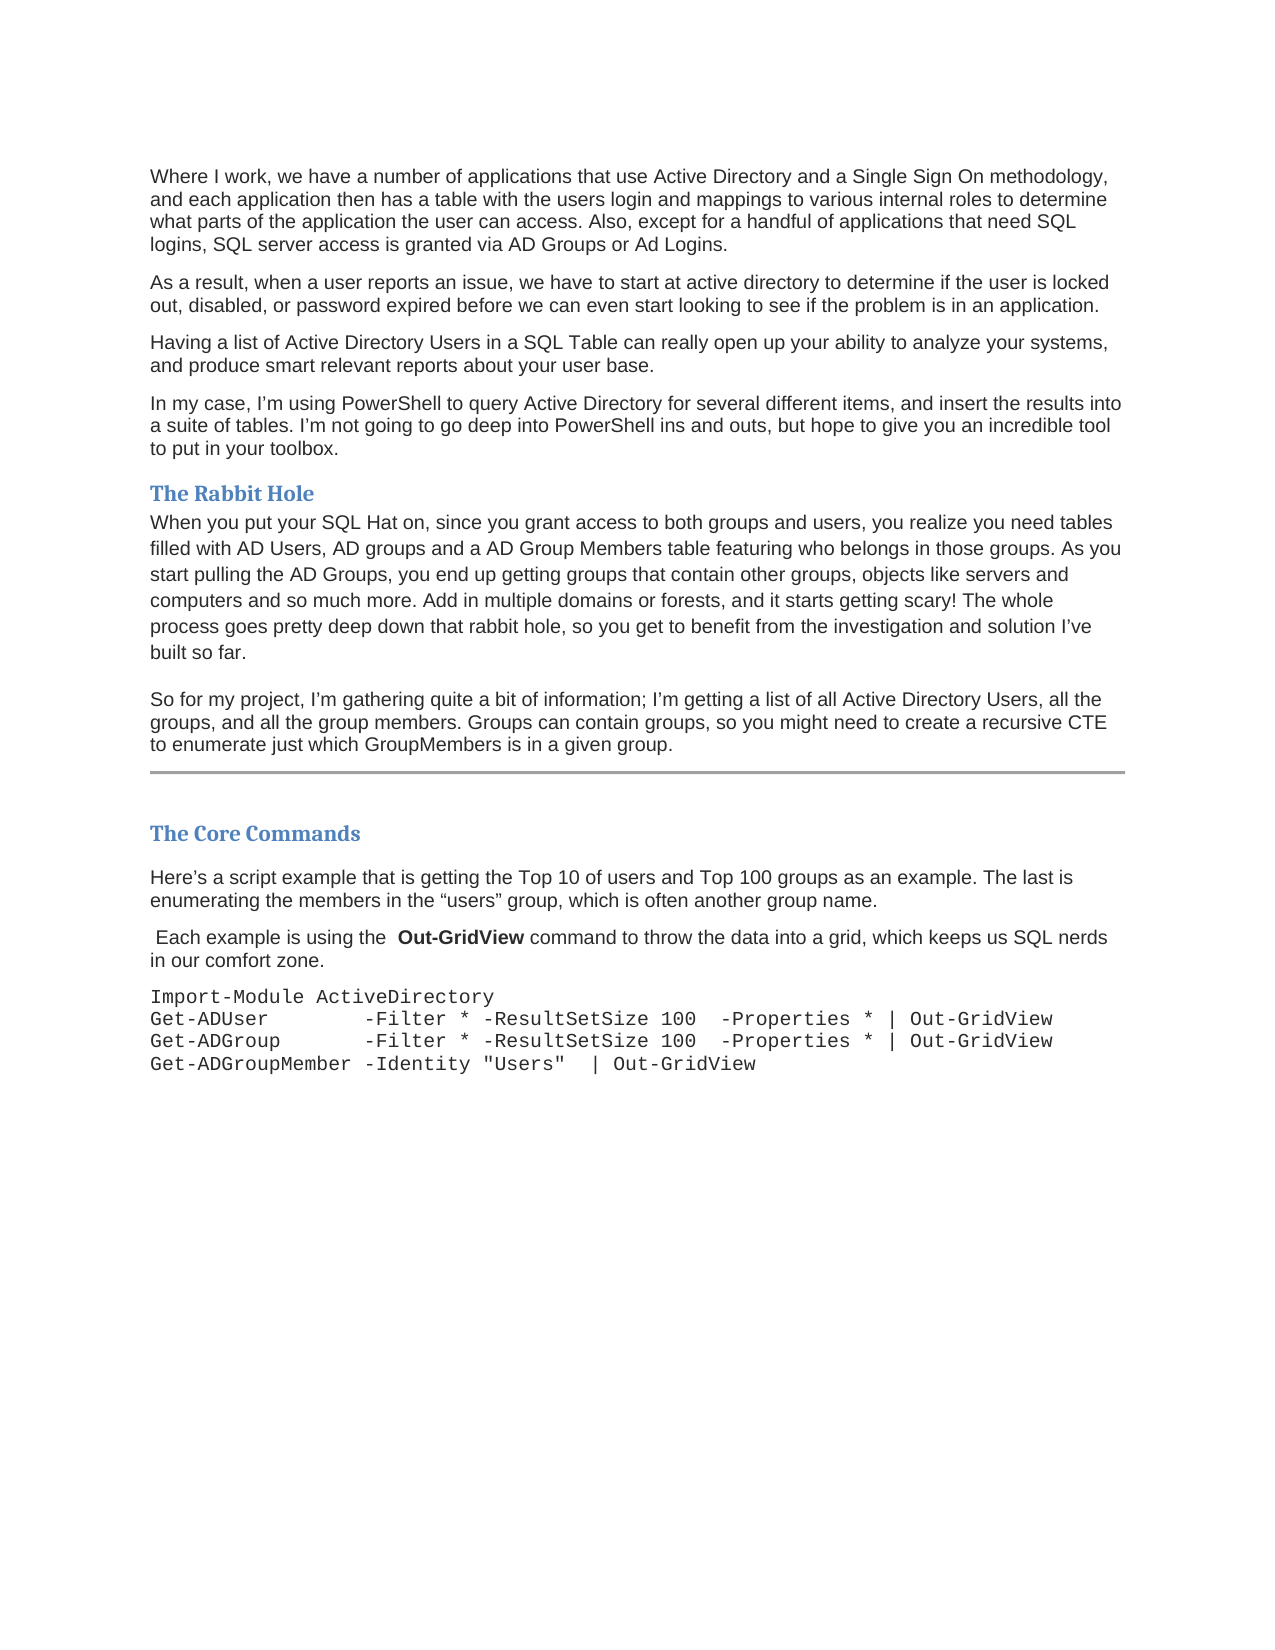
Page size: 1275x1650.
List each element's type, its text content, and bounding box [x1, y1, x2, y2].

text Having a list of Active Directory Users in a SQL Table can really open up your ability to analyze your systems, and produce smart relevant reports about your user base. [150, 331, 1125, 377]
text Import-Module ActiveDirectory [150, 987, 1125, 1009]
subtitle The Rabbit Hole [150, 481, 1125, 507]
text Where I work, we have a number of applications that use Active Directory and a Single Sign On methodology, and each application then has a table with the users login and mappings to various internal roles to determine what parts of the application the user can access. Also, except for a handful of applications that need SQL logins, SQL server access is granted via AD Groups or Ad Logins. [150, 165, 1125, 256]
text Each example is using the Out-GridView command to throw the data into a grid, which keeps us SQL nerds in our comfort zone. [150, 926, 1125, 972]
text When you put your SQL Hat on, since you grant access to both groups and users, you realize you need tables filled with AD Users, AD groups and a AD Group Members table featuring who belongs in those groups. As you start pulling the AD Groups, you end up getting groups that contain other groups, objects like servers and computers and so much more. Add in multiple domains or forests, and it starts getting scary! The whole process goes pretty deep down that rabbit hole, so you get to benefit from the investigation and solution I’ve built so far. [150, 511, 1125, 664]
text Get-ADGroup -Filter * -ResultSetSize 100 -Properties * | Out-GridView [150, 1031, 1125, 1054]
text Get-ADGroupMember -Identity "Users" | Out-GridView [150, 1054, 1125, 1076]
text As a result, when a user reports an issue, we have to start at active directory to determine if the user is locked out, disabled, or password expired before we can even start looking to see if the problem is in an application. [150, 271, 1125, 316]
subtitle The Core Commands [150, 821, 1125, 847]
text Get-ADUser -Filter * -ResultSetSize 100 -Properties * | Out-GridView [150, 1009, 1125, 1031]
text Here’s a script example that is getting the Top 10 of users and Top 100 groups as an example. The last is enumerating the members in the “users” group, which is often another group name. [150, 866, 1125, 911]
text So for my project, I’m gathering quite a bit of information; I’m getting a list of all Active Directory Users, all the groups, and all the group members. Groups can contain groups, so you might need to create a recursive CTE to enumerate just which GroupMembers is in a given group. [150, 688, 1125, 756]
text In my case, I’m using PowerShell to query Active Directory for several different items, and insert the results into a suite of tables. I’m not going to go deep into PowerShell ins and outs, but hope to give you an incredible tool to put in your toolbox. [150, 392, 1125, 460]
